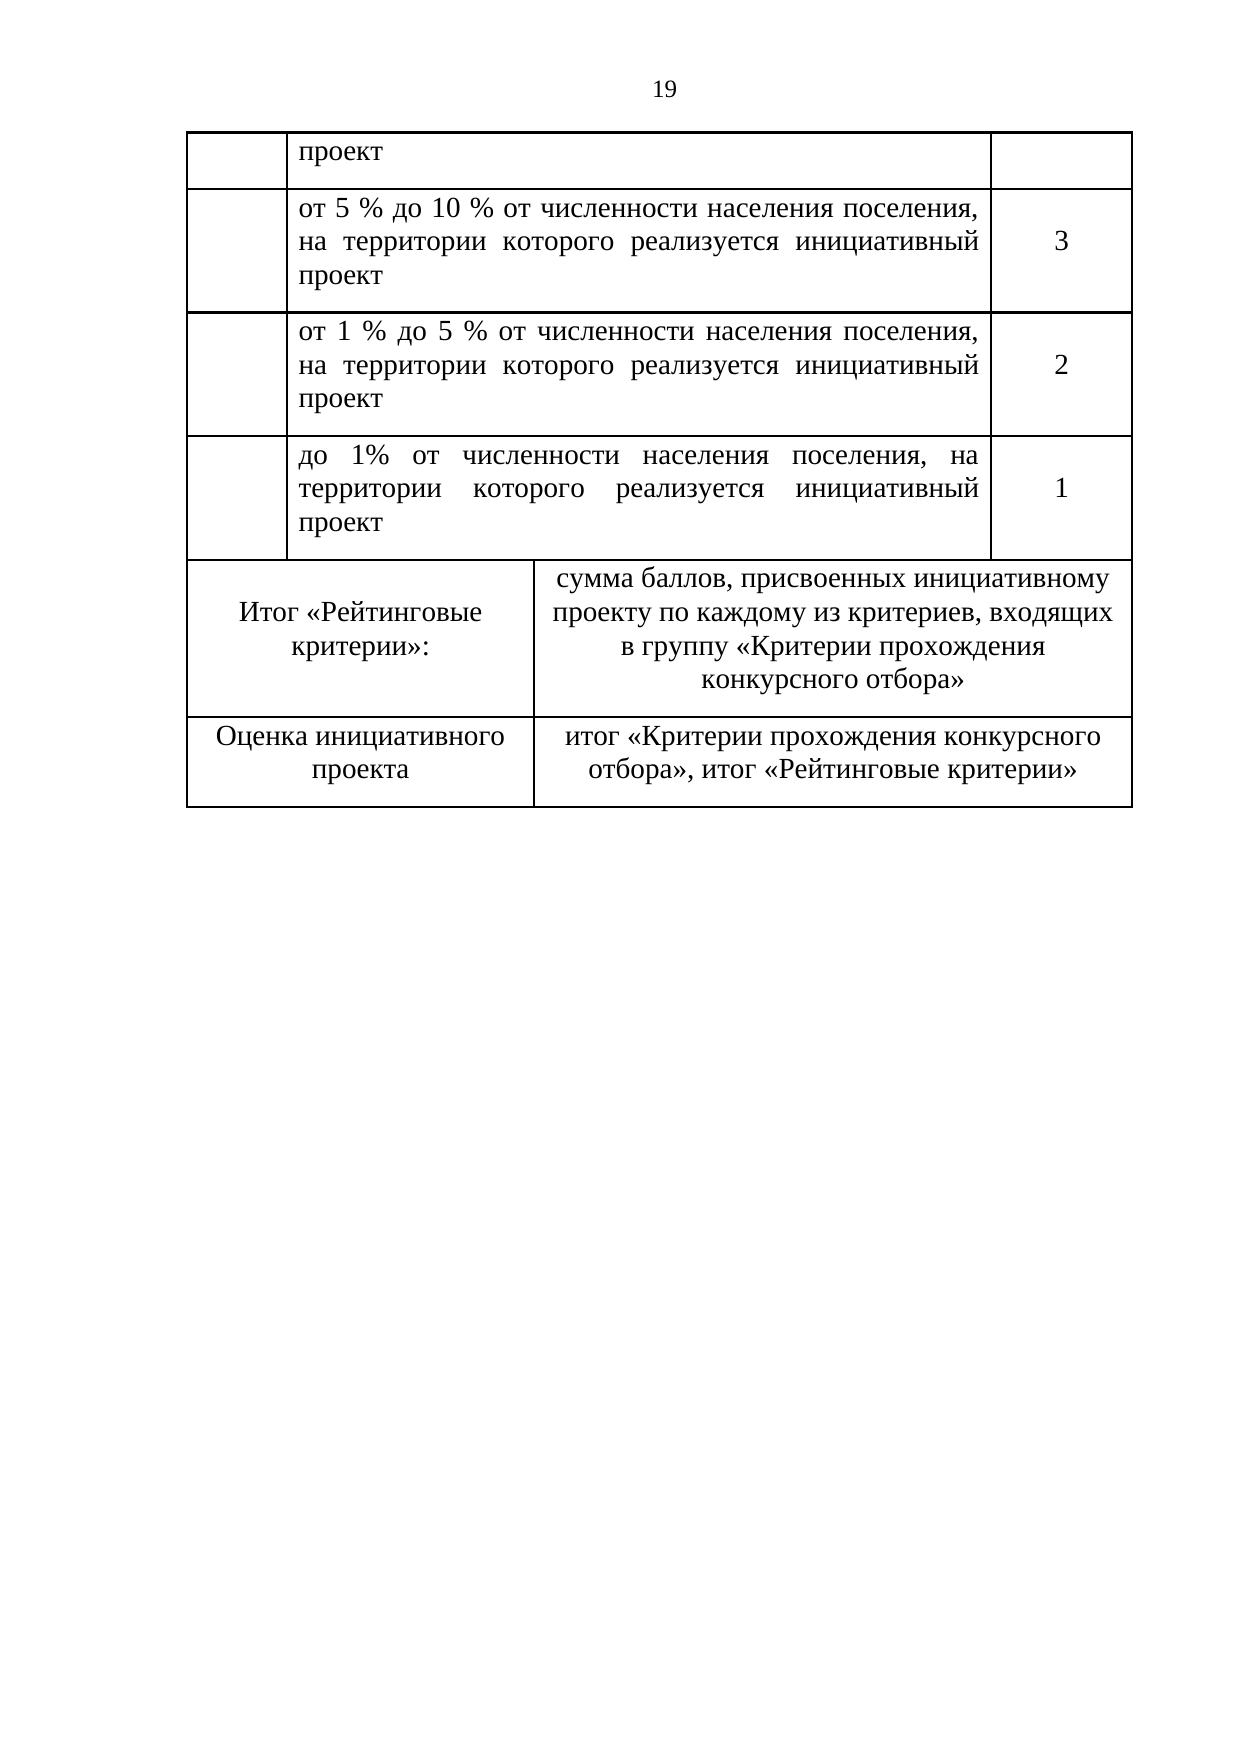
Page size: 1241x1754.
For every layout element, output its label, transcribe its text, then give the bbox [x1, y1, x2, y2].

table_cell от 1 % до 5 % от численности населения поселения, на территории которого реализуется инициативный проект [288, 314, 990, 435]
table_cell 2 [992, 314, 1131, 435]
table_cell Оценка инициативного проекта [188, 718, 533, 806]
table_cell [188, 134, 286, 188]
table_cell сумма баллов, присвоенных инициативному проекту по каждому из критериев, входящих в группу «Критерии прохождения конкурсного отбора» [535, 561, 1131, 716]
table_cell 1 [992, 437, 1131, 558]
table_cell до 1% от численности населения поселения, на территории которого реализуется инициативный проект [288, 437, 990, 558]
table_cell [288, 134, 990, 188]
table_cell [188, 437, 286, 558]
table_cell [188, 190, 286, 311]
table_cell [188, 314, 286, 435]
table_cell 4 [992, 134, 1131, 188]
table_cell от 5 % до 10 % от численности населения поселения, на территории которого реализуется инициативный проект [288, 190, 990, 311]
table_cell 3 [992, 190, 1131, 311]
table_cell Итог «Рейтинговые критерии»: [188, 561, 533, 716]
table_cell итог «Критерии прохождения конкурсного отбора», итог «Рейтинговые критерии» [535, 718, 1131, 806]
